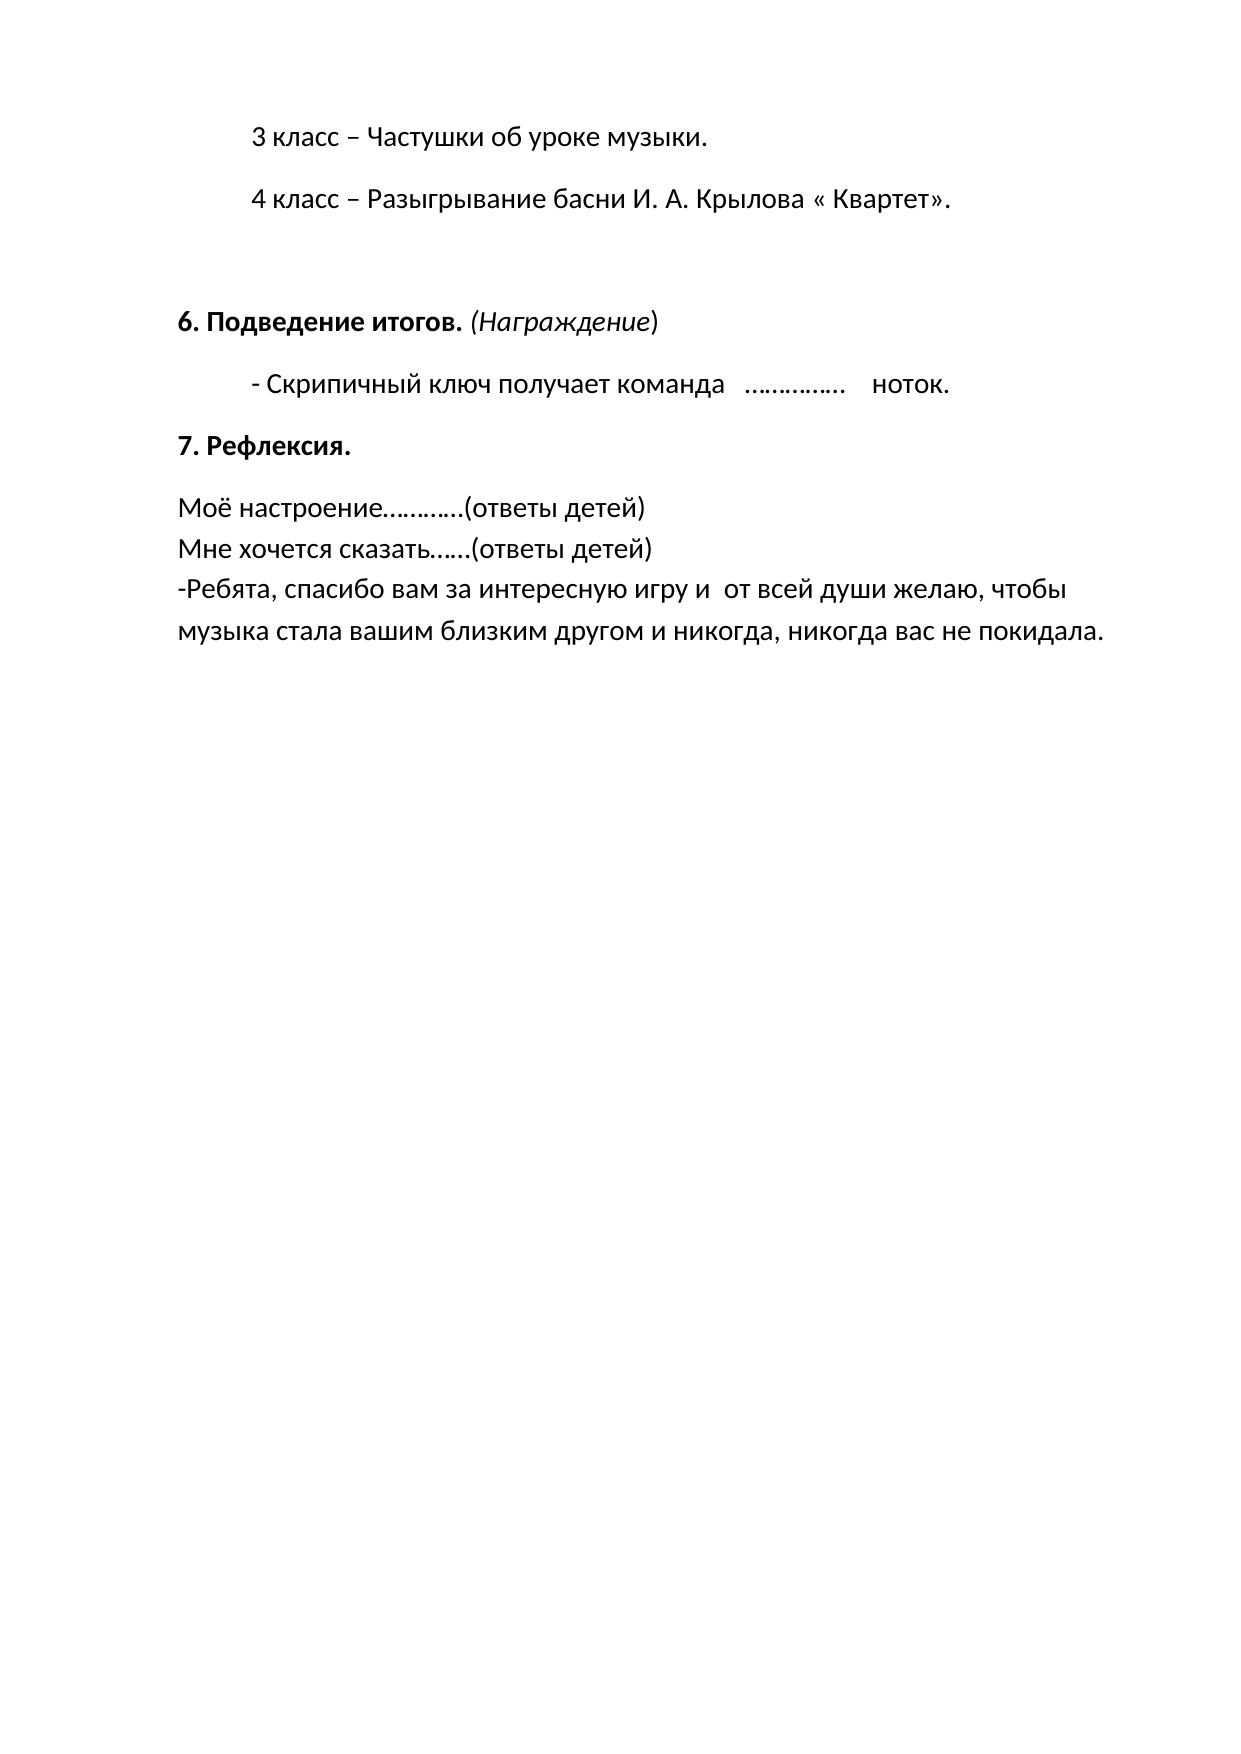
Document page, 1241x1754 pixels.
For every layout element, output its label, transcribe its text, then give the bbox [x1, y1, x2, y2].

text 3 класс – Частушки об уроке музыки. [177, 118, 1152, 154]
text 7. Рефлексия. [177, 427, 1152, 463]
text -Ребята, спасибо вам за интересную игру и от всей души желаю, чтобы музыка стала вашим близким другом и никогда, никогда вас не покидала. [177, 571, 1152, 647]
text - Скрипичный ключ получает команда …………… ноток. [177, 365, 1152, 401]
text Моё настроение…………(ответы детей) [177, 489, 1152, 524]
text Мне хочется сказать……(ответы детей) [177, 530, 1152, 565]
text 4 класс – Разыгрывание басни И. А. Крылова « Квартет». [177, 180, 1152, 216]
text 6. Подведение итогов. (Награждение) [177, 303, 1152, 339]
